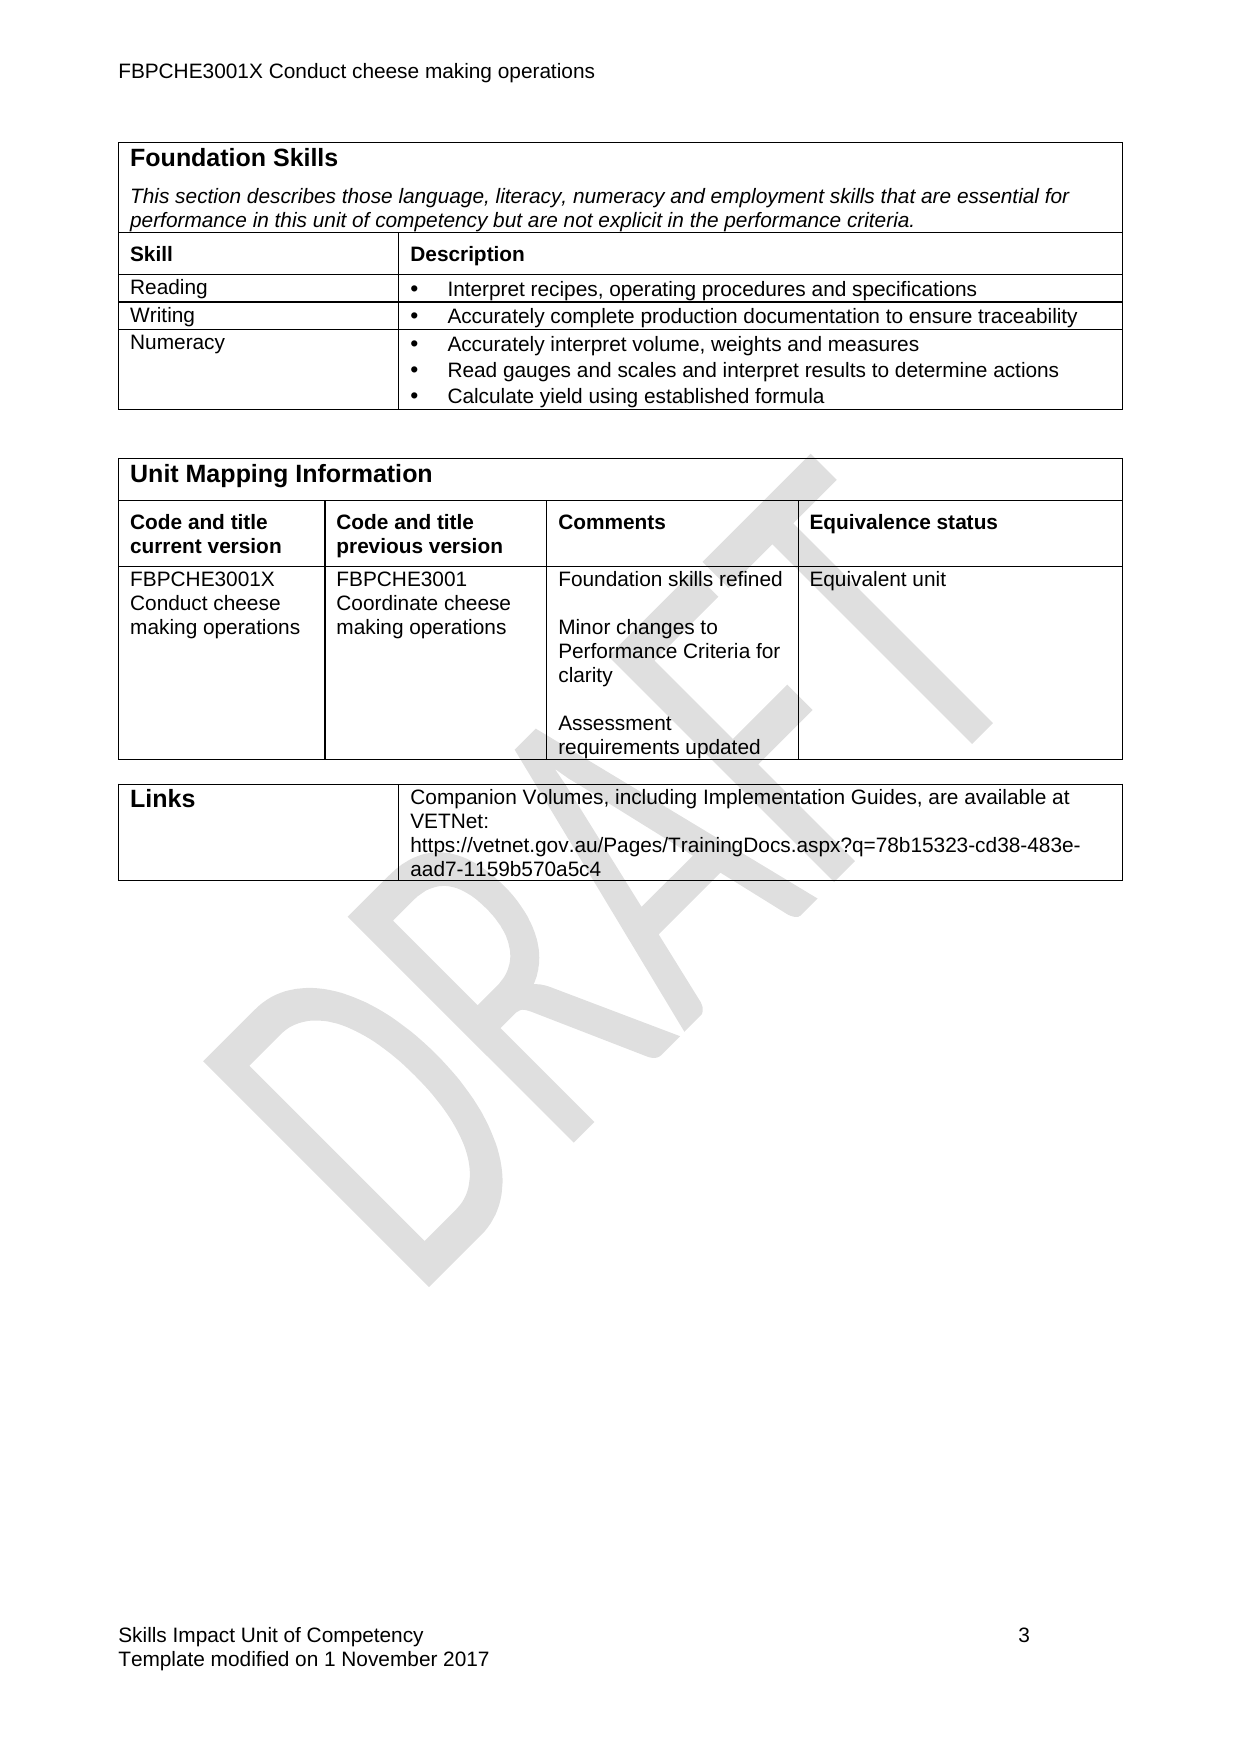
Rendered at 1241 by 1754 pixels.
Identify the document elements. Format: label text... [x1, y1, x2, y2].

table_header Companion Volumes, including Implementation Guides, are available at VETNet: https://vetnet.gov.au/Pages/TrainingDocs.aspx?q=78b15323-cd38-483e-aad7-1159b570a5c4 [399, 785, 1122, 880]
table_cell Interpret recipes, operating procedures and specifications [399, 275, 1122, 301]
table_cell Foundation skills refined Minor changes to Performance Criteria for clarity Assessment requirements updated [547, 567, 798, 758]
table_cell Description [399, 233, 1122, 274]
table_cell Comments [547, 501, 798, 566]
table_cell Accurately interpret volume, weights and measures Read gauges and scales and interpret results to determine actions Calculate yield using established formula [399, 330, 1122, 409]
table_cell FBPCHE3001X Conduct cheese making operations [119, 567, 324, 758]
table_cell Numeracy [119, 330, 398, 409]
table_cell Equivalent unit [799, 567, 1122, 758]
table_cell FBPCHE3001 Coordinate cheese making operations [326, 567, 546, 758]
table_cell Skill [119, 233, 398, 274]
table_header Unit Mapping Information [119, 459, 1122, 500]
table_cell Code and title previous version [326, 501, 546, 566]
table_cell Reading [119, 275, 398, 301]
table_cell Accurately complete production documentation to ensure traceability [399, 303, 1122, 329]
table_cell Code and title current version [119, 501, 324, 566]
table_cell Writing [119, 303, 398, 329]
table_cell Equivalence status [799, 501, 1122, 566]
table_header Foundation Skills This section describes those language, literacy, numeracy and employment skills that are essential for performance in this unit of competency but are not explicit in the performance criteria. [119, 143, 1122, 232]
table_header Links [119, 785, 398, 880]
